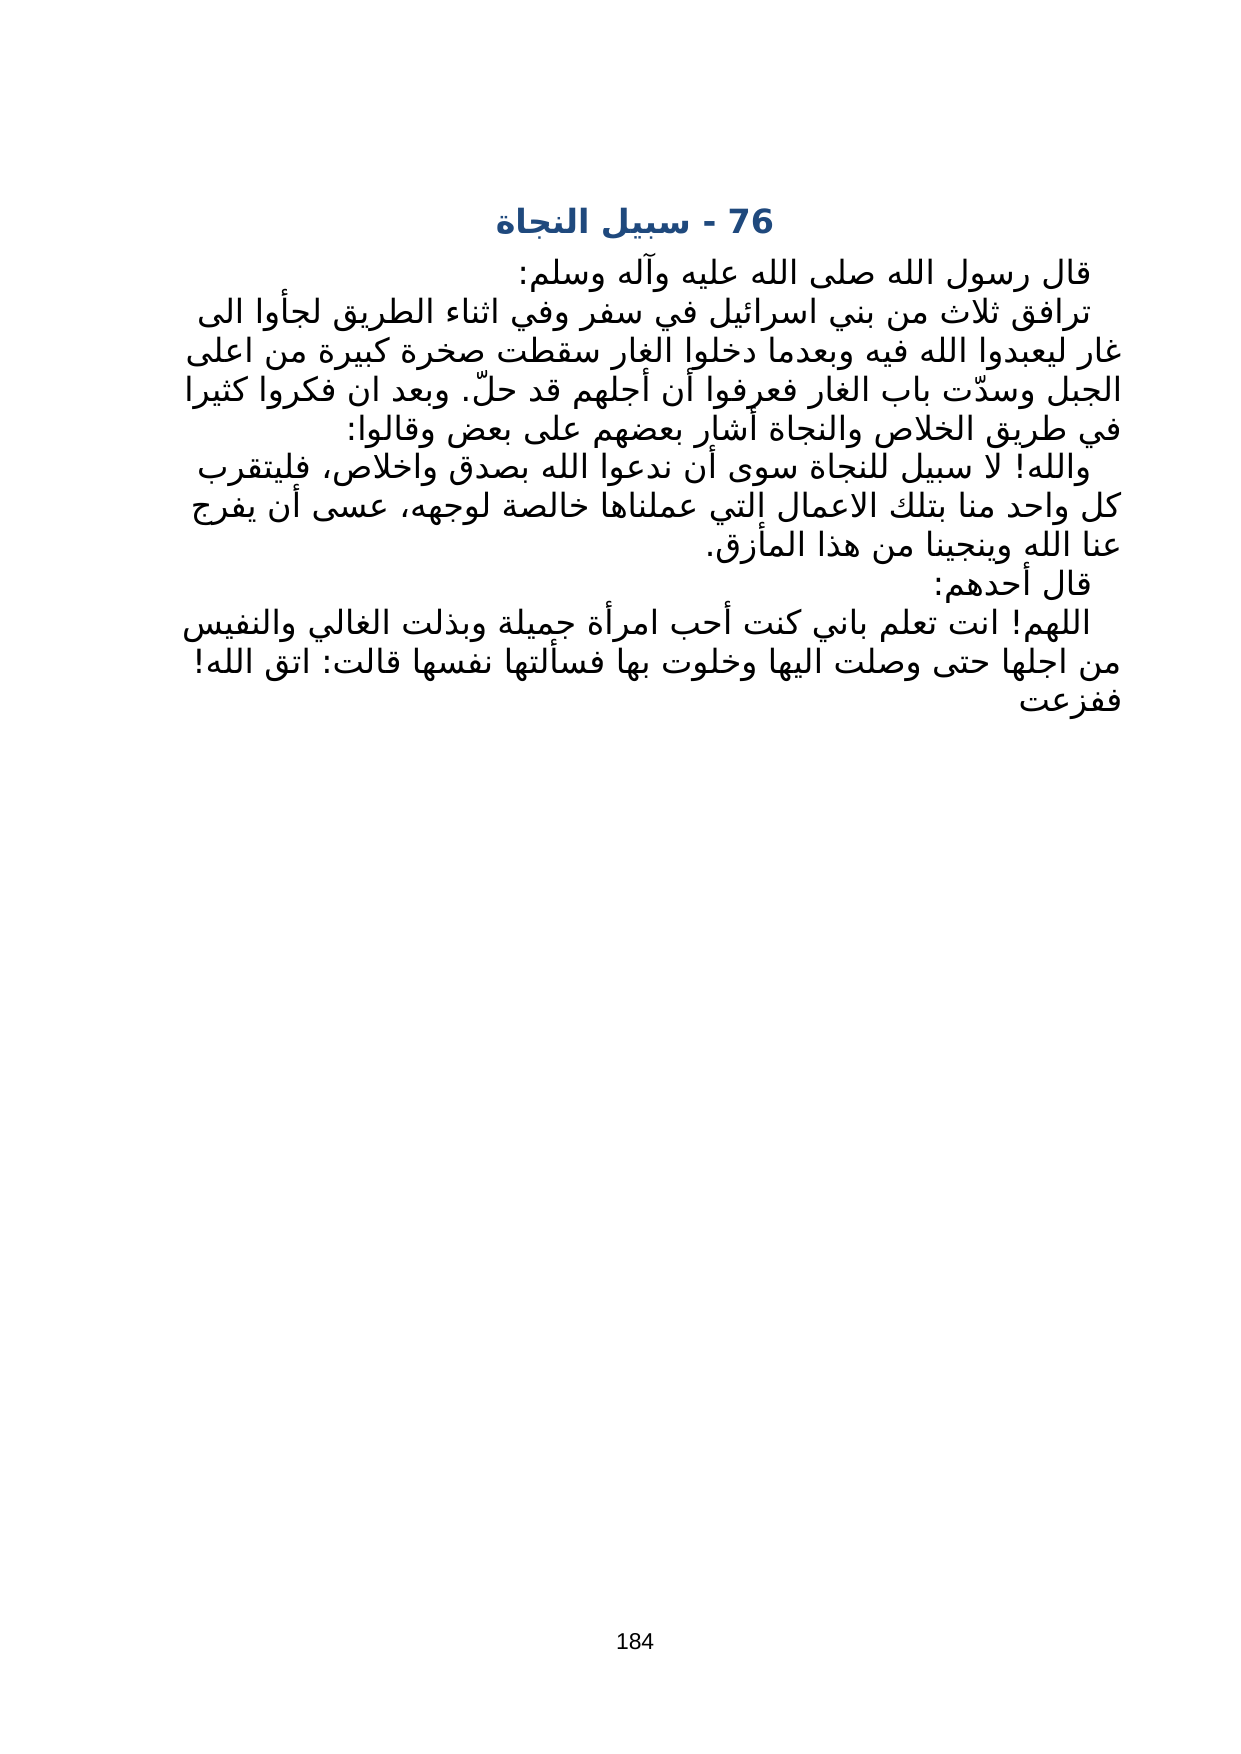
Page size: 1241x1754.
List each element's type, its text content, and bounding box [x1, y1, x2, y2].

text والله! لا سبيل للنجاة سوى أن ندعوا الله بصدق واخلاص، فليتقرب كل واحد منا بتلك الاعمال التي عملناها خالصة لوجهه، عسى أن يفرج عنا الله وينجينا من هذا المأزق. [148, 448, 1122, 564]
text قال أحدهم: [148, 564, 1122, 603]
text اللهم! انت تعلم باني كنت أحب امرأة جميلة وبذلت الغالي والنفيس من اجلها حتى وصلت اليها وخلوت بها فسألتها نفسها قالت: اتق الله! ففزعت [148, 603, 1122, 720]
text ترافق ثلاث من بني اسرائيل في سفر وفي اثناء الطريق لجأوا الى غار ليعبدوا الله فيه وبعدما دخلوا الغار سقطت صخرة كبيرة من اعلى الجبل وسدّت باب الغار فعرفوا أن أجلهم قد حلّ. وبعد ان فكروا كثيرا في طريق الخلاص والنجاة أشار بعضهم على بعض وقالوا: [148, 292, 1122, 448]
text قال رسول الله صلى الله عليه وآله وسلم: [148, 253, 1122, 292]
subtitle 76 - سبيل النجاة [148, 202, 1122, 241]
